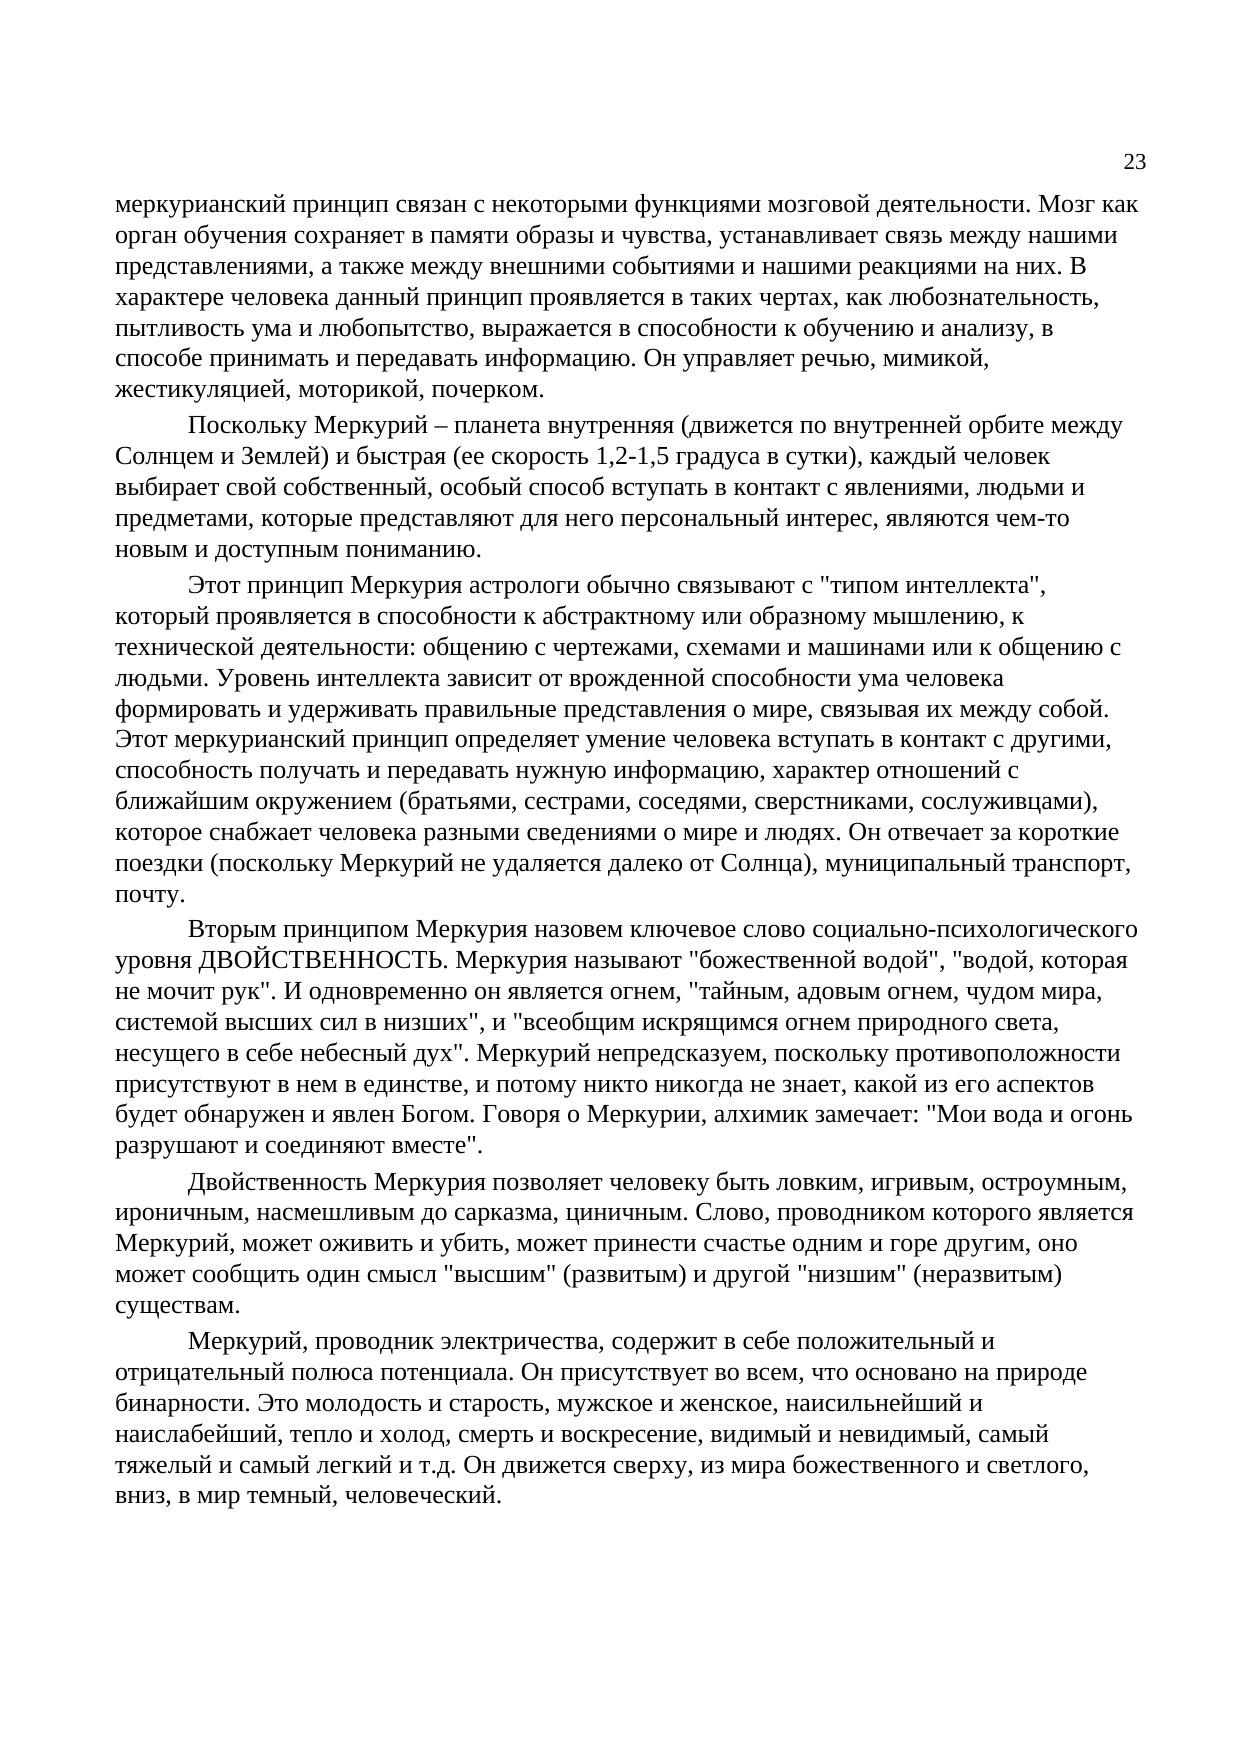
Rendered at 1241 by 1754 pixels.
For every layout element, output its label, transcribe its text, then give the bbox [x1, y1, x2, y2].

text Поскольку Меркурий – планета внутренняя (движется по внутренней орбите между Солнцем и Землей) и быстрая (ее скорость 1,2-1,5 градуса в сутки), каждый человек выбирает свой собственный, особый способ вступать в контакт с явлениями, людьми и предметами, которые представляют для него персональный интерес, являются чем-то новым и доступным пониманию. [115, 409, 1136, 563]
text Вторым принципом Меркурия назовем ключевое слово социально-психологического уровня ДВОЙСТВЕННОСТЬ. Меркурия называют "божественной водой", "водой, которая не мочит рук". И одновременно он является огнем, "тайным, адовым огнем, чудом мира, системой высших сил в низших", и "всеобщим искрящимся огнем природного света, несущего в себе небесный дух". Меркурий непредсказуем, поскольку противоположности присутствуют в нем в единстве, и потому никто никогда не знает, какой из его аспектов будет обнаружен и явлен Богом. Говоря о Меркурии, алхимик замечает: "Мои вода и огонь разрушают и соединяют вместе". [115, 913, 1143, 1159]
text Двойственность Меркурия позволяет человеку быть ловким, игривым, остроумным, ироничным, насмешливым до сарказма, циничным. Слово, проводником которого является Меркурий, может оживить и убить, может принести счастье одним и горе другим, оно может сообщить один смысл "высшим" (развитым) и другой "низшим" (неразвитым) существам. [115, 1166, 1143, 1319]
text Этот принцип Меркурия астрологи обычно связывают с "типом интеллекта", который проявляется в способности к абстрактному или образному мышлению, к технической деятельности: общению с чертежами, схемами и машинами или к общению с людьми. Уровень интеллекта зависит от врожденной способности ума человека формировать и удерживать правильные представления о мире, связывая их между собой. Этот меркурианский принцип определяет умение человека вступать в контакт с другими, способность получать и передавать нужную информацию, характер отношений с ближайшим окружением (братьями, сестрами, соседями, сверстниками, сослуживцами), которое снабжает человека разными сведениями о мире и людях. Он отвечает за короткие поездки (поскольку Меркурий не удаляется далеко от Солнца), муниципальный транспорт, почту. [115, 569, 1136, 908]
text меркурианский принцип связан с некоторыми функциями мозговой деятельности. Мозг как орган обучения сохраняет в памяти образы и чувства, устанавливает связь между нашими представлениями, а также между внешними событиями и нашими реакциями на них. В характере человека данный принцип проявляется в таких чертах, как любознательность, пытливость ума и любопытство, выражается в способности к обучению и анализу, в способе принимать и передавать информацию. Он управляет речью, мимикой, жестикуляцией, моторикой, почерком. [115, 188, 1143, 403]
text Меркурий, проводник электричества, содержит в себе положительный и отрицательный полюса потенциала. Он присутствует во всем, что основано на природе бинарности. Это молодость и старость, мужское и женское, наисильнейший и наислабейший, тепло и холод, смерть и воскресение, видимый и невидимый, самый тяжелый и самый легкий и т.д. Он движется сверху, из мира божественного и светлого, вниз, в мир темный, человеческий. [115, 1325, 1136, 1509]
